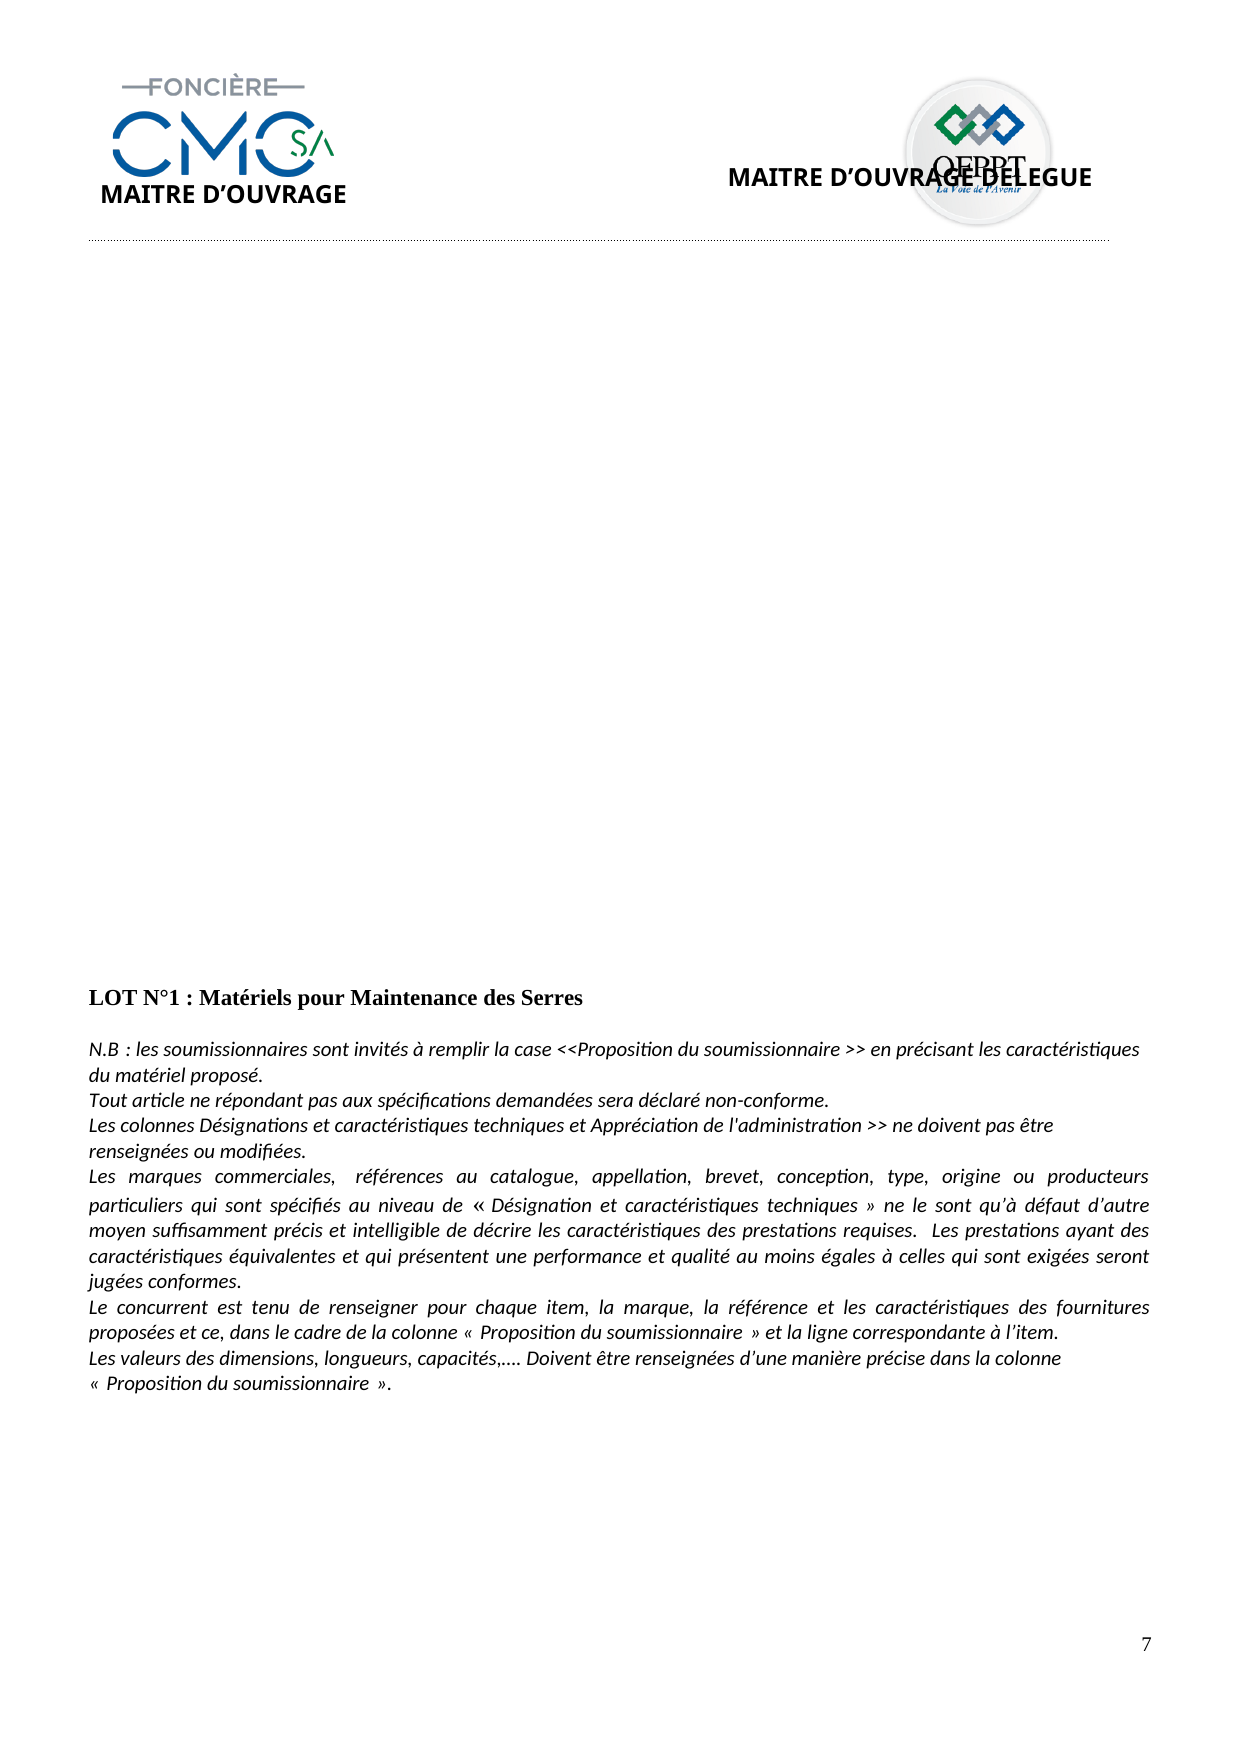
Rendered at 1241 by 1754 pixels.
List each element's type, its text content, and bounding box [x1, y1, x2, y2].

text Les marques commerciales, références au catalogue, appellation, brevet, conception, type, origine ou producteurs particuliers qui sont spécifiés au niveau de « Désignation et caractéristiques techniques » ne le sont qu’à défaut d’autre moyen suffisamment précis et intelligible de décrire les caractéristiques des prestations requises. Les prestations ayant des caractéristiques équivalentes et qui présentent une performance et qualité au moins égales à celles qui sont exigées seront jugées conformes. [89, 1163, 1152, 1294]
text Tout article ne répondant pas aux spécifications demandées sera déclaré non-conforme. [89, 1087, 1152, 1113]
text LOT N°1 : Matériels pour Maintenance des Serres [89, 984, 1152, 1010]
text N.B : les soumissionnaires sont invités à remplir la case <<Proposition du soumissionnaire >> en précisant les caractéristiques du matériel proposé. [89, 1036, 1152, 1087]
text Les colonnes Désignations et caractéristiques techniques et Appréciation de l'administration >> ne doivent pas être renseignées ou modifiées. [89, 1113, 1152, 1163]
text Les valeurs des dimensions, longueurs, capacités,…. Doivent être renseignées d’une manière précise dans la colonne « Proposition du soumissionnaire ». [89, 1345, 1152, 1396]
text Le concurrent est tenu de renseigner pour chaque item, la marque, la référence et les caractéristiques des fournitures proposées et ce, dans le cadre de la colonne « Proposition du soumissionnaire » et la ligne correspondante à l’item. [89, 1294, 1152, 1345]
picture [899, 73, 1057, 231]
picture [1046, 170, 1057, 183]
picture [112, 73, 334, 177]
